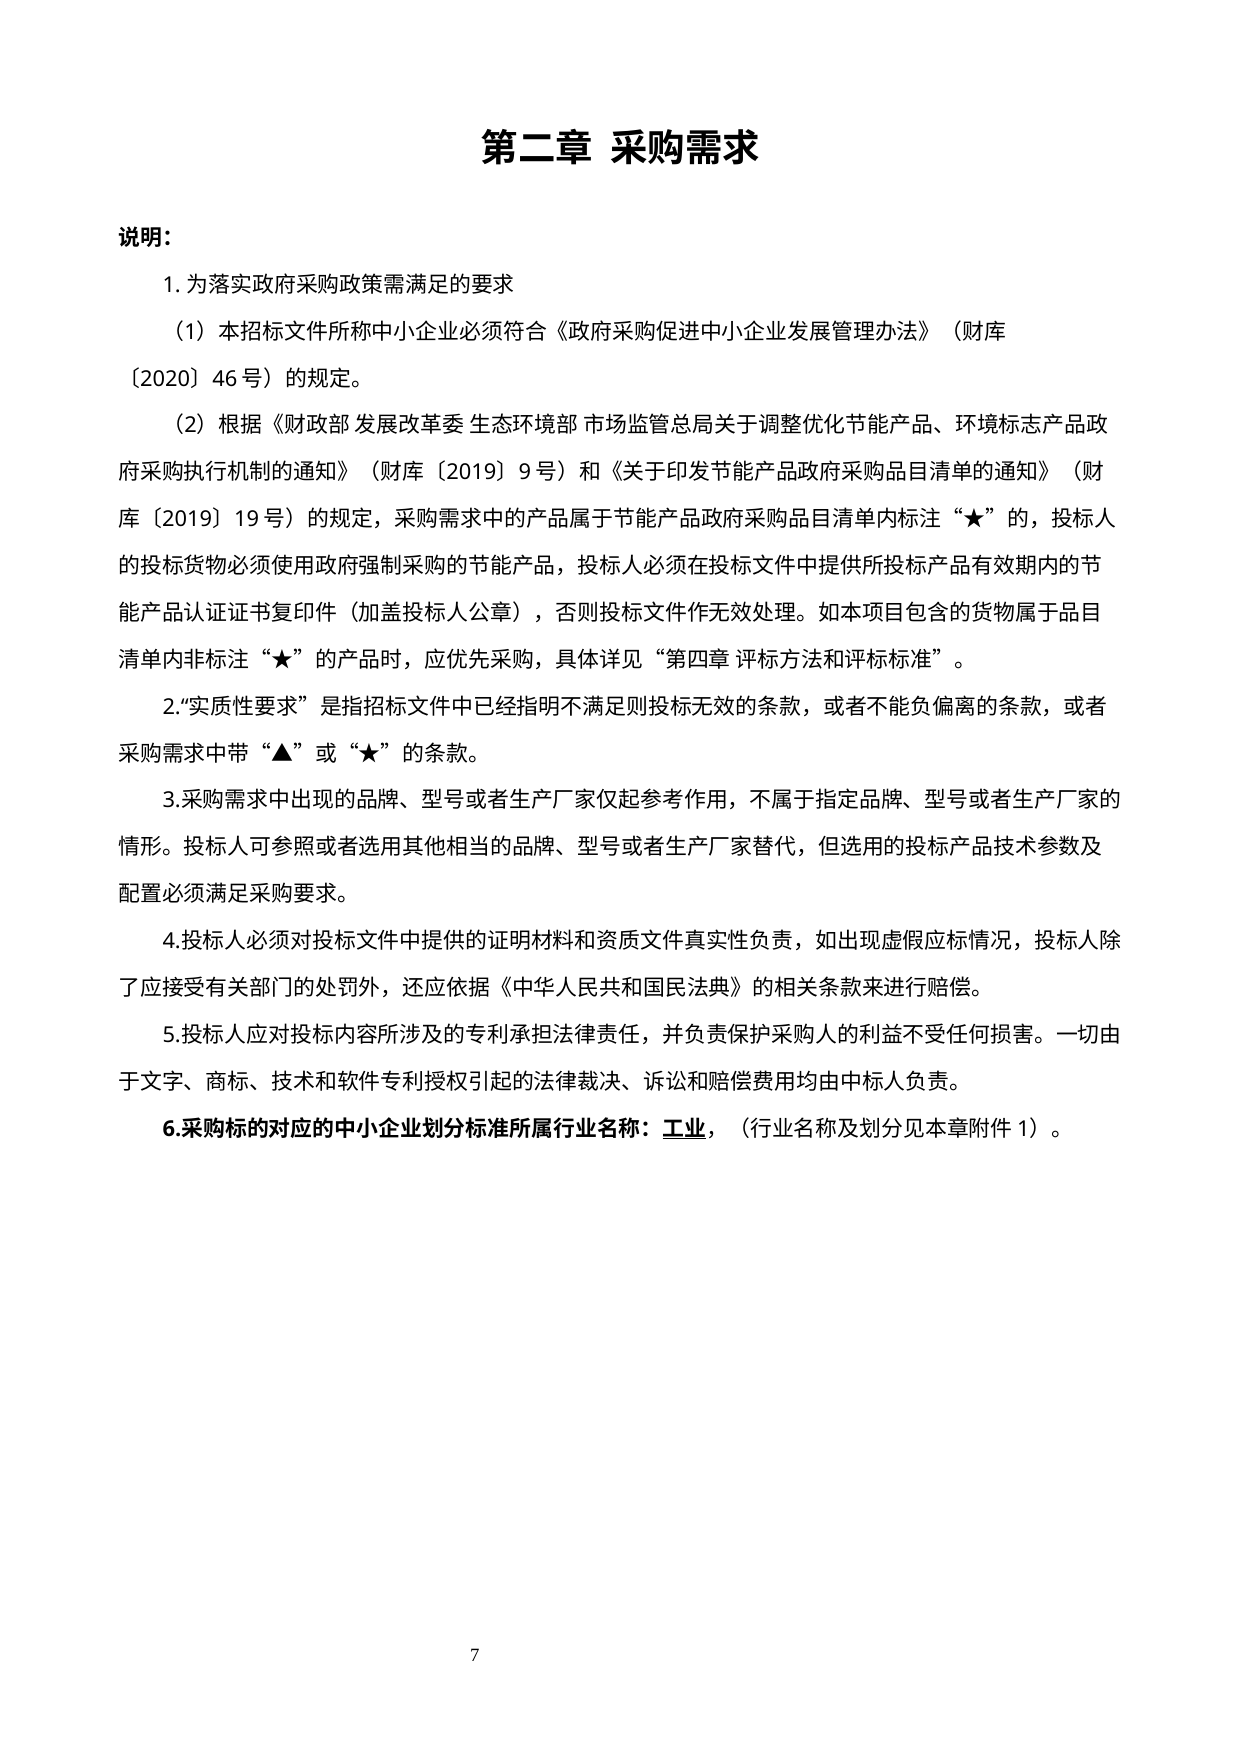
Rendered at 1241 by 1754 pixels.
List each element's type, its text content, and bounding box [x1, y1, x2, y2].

text 3.采购需求中出现的品牌、型号或者生产厂家仅起参考作用，不属于指定品牌、型号或者生产厂家的情形。投标人可参照或者选用其他相当的品牌、型号或者生产厂家替代，但选用的投标产品技术参数及配置必须满足采购要求。 [118, 770, 1122, 911]
text 第二章 采购需求 [118, 118, 1122, 172]
text 1. 为落实政府采购政策需满足的要求 [118, 255, 1122, 302]
text （1）本招标文件所称中小企业必须符合《政府采购促进中小企业发展管理办法》（财库〔2020〕46号）的规定。 [118, 302, 1122, 395]
text 2.“实质性要求”是指招标文件中已经指明不满足则投标无效的条款，或者不能负偏离的条款，或者采购需求中带“▲”或“★”的条款。 [118, 677, 1122, 770]
text 5.投标人应对投标内容所涉及的专利承担法律责任，并负责保护采购人的利益不受任何损害。一切由于文字、商标、技术和软件专利授权引起的法律裁决、诉讼和赔偿费用均由中标人负责。 [118, 1005, 1122, 1098]
text （2）根据《财政部 发展改革委 生态环境部 市场监管总局关于调整优化节能产品、环境标志产品政府采购执行机制的通知》（财库〔2019〕9号）和《关于印发节能产品政府采购品目清单的通知》（财库〔2019〕19号）的规定，采购需求中的产品属于节能产品政府采购品目清单内标注“★”的，投标人的投标货物必须使用政府强制采购的节能产品，投标人必须在投标文件中提供所投标产品有效期内的节能产品认证证书复印件（加盖投标人公章），否则投标文件作无效处理。如本项目包含的货物属于品目清单内非标注“★”的产品时，应优先采购，具体详见“第四章 评标方法和评标标准”。 [118, 395, 1122, 677]
text 6.采购标的对应的中小企业划分标准所属行业名称：工业，（行业名称及划分见本章附件1）。 [118, 1098, 1122, 1145]
text 说明： [118, 208, 1122, 255]
text 4.投标人必须对投标文件中提供的证明材料和资质文件真实性负责，如出现虚假应标情况，投标人除了应接受有关部门的处罚外，还应依据《中华人民共和国民法典》的相关条款来进行赔偿。 [118, 911, 1122, 1005]
